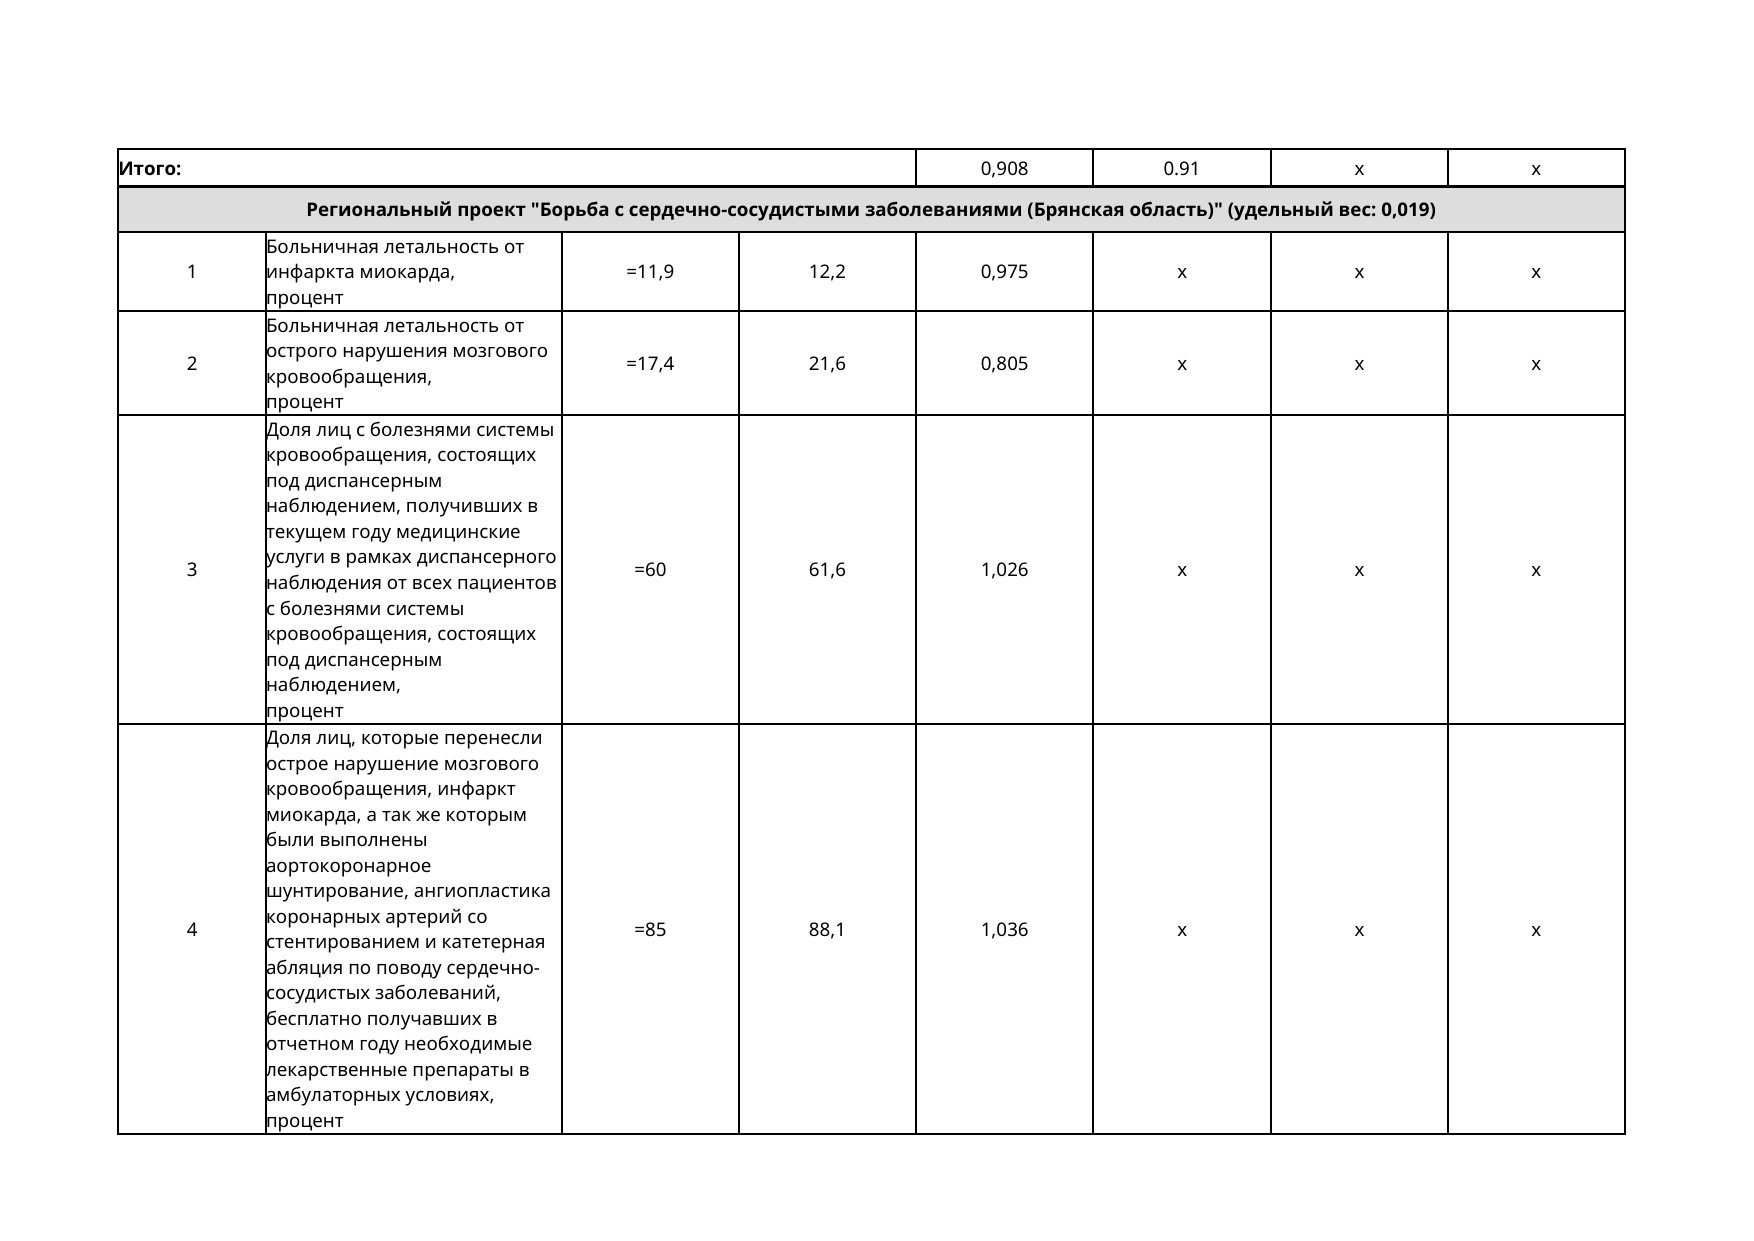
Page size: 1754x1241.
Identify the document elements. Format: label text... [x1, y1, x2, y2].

table_cell x [1449, 416, 1624, 722]
table_cell x [1272, 725, 1447, 1133]
table_cell 0,908 [917, 150, 1092, 185]
table_cell x [1272, 233, 1447, 310]
table_cell 0,805 [917, 312, 1092, 414]
table_cell x [1094, 312, 1270, 414]
table_cell Доля лиц с болезнями системы кровообращения, состоящих под диспансерным наблюдением, получивших в текущем году медицинские услуги в рамках диспансерного наблюдения от всех пациентов с болезнями системы кровообращения, состоящих под диспансерным наблюдением, процент [267, 416, 561, 722]
table_cell 61,6 [740, 416, 915, 722]
table_cell Итого: [119, 150, 915, 185]
table_cell 0.91 [1094, 150, 1270, 185]
table_cell x [1094, 416, 1270, 722]
table_cell 4 [119, 725, 265, 1133]
table_cell x [1094, 725, 1270, 1133]
table_cell x [1449, 233, 1624, 310]
table_cell 12,2 [740, 233, 915, 310]
table_cell 1,036 [917, 725, 1092, 1133]
table_cell x [1449, 150, 1624, 185]
table_cell 88,1 [740, 725, 915, 1133]
table_cell =17,4 [563, 312, 738, 414]
table_cell =60 [563, 416, 738, 722]
table_cell Доля лиц, которые перенесли острое нарушение мозгового кровообращения, инфаркт миокарда, а так же которым были выполнены аортокоронарное шунтирование, ангиопластика коронарных артерий со стентированием и катетерная абляция по поводу сердечно-сосудистых заболеваний, бесплатно получавших в отчетном году необходимые лекарственные препараты в амбулаторных условиях, процент [267, 725, 561, 1133]
table_cell 21,6 [740, 312, 915, 414]
table_cell 0,975 [917, 233, 1092, 310]
table_cell x [1272, 416, 1447, 722]
table_cell =85 [563, 725, 738, 1133]
table_cell x [1272, 312, 1447, 414]
table_cell Больничная летальность от инфаркта миокарда, процент [267, 233, 561, 310]
table_cell =11,9 [563, 233, 738, 310]
table_cell 3 [119, 416, 265, 722]
table_cell Региональный проект "Борьба с сердечно-сосудистыми заболеваниями (Брянская область)" (удельный вес: 0,019) [119, 188, 1624, 231]
table_cell Больничная летальность от острого нарушения мозгового кровообращения, процент [267, 312, 561, 414]
table_cell 2 [119, 312, 265, 414]
table_cell 1 [119, 233, 265, 310]
table_cell x [1449, 312, 1624, 414]
table_cell x [1449, 725, 1624, 1133]
table_cell x [1272, 150, 1447, 185]
table_cell 1,026 [917, 416, 1092, 722]
table_cell x [1094, 233, 1270, 310]
